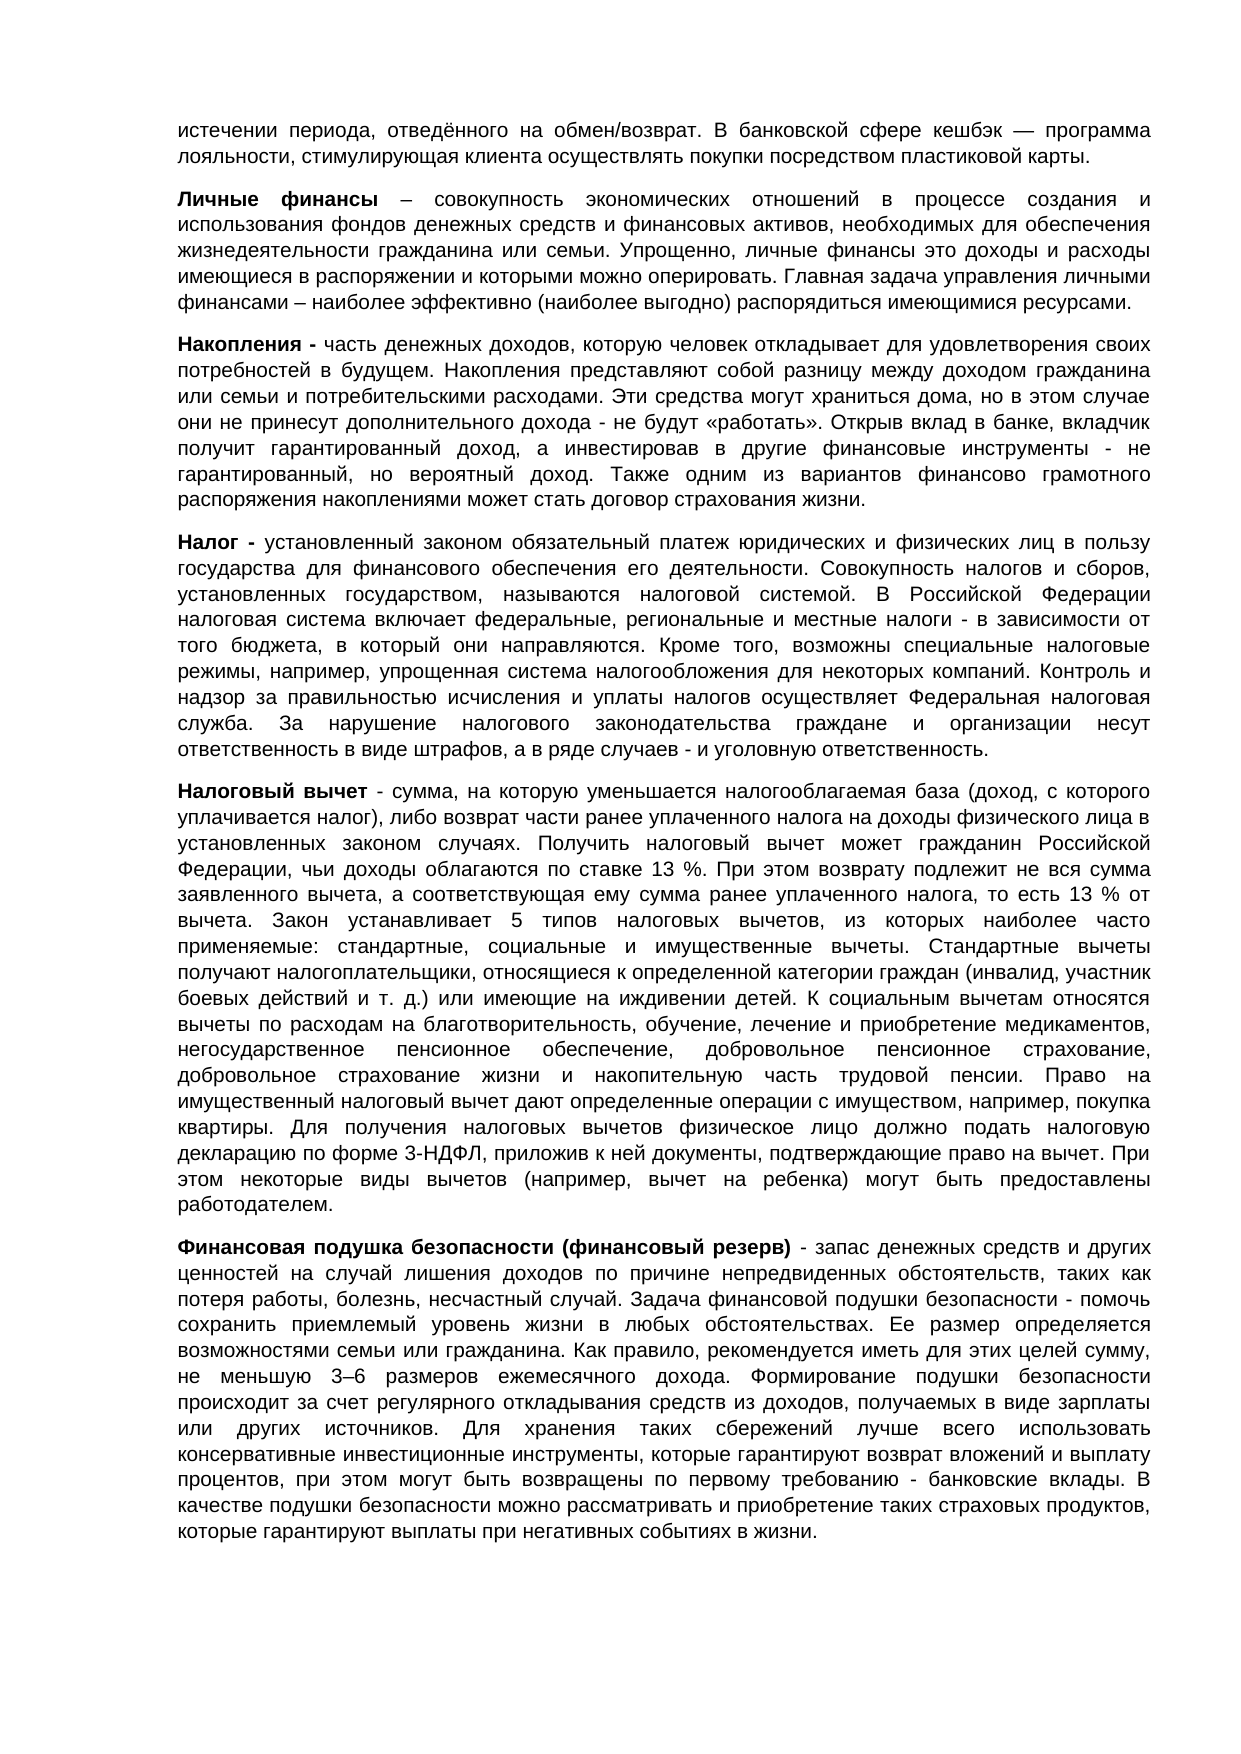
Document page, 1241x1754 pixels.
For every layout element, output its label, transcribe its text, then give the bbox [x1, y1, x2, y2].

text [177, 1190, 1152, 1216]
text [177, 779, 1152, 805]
text Личные финансы – совокупность экономических отношений в процессе создания и использования фондов денежных средств и финансовых активов, необходимых для обеспечения жизнедеятельности гражданина или семьи. Упрощенно, личные финансы это доходы и расходы имеющиеся в распоряжении и которыми можно оперировать. Главная задача управления личными финансами – наиболее эффективно (наиболее выгодно) распорядиться имеющимися ресурсами. [177, 186, 1152, 314]
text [177, 142, 1152, 168]
